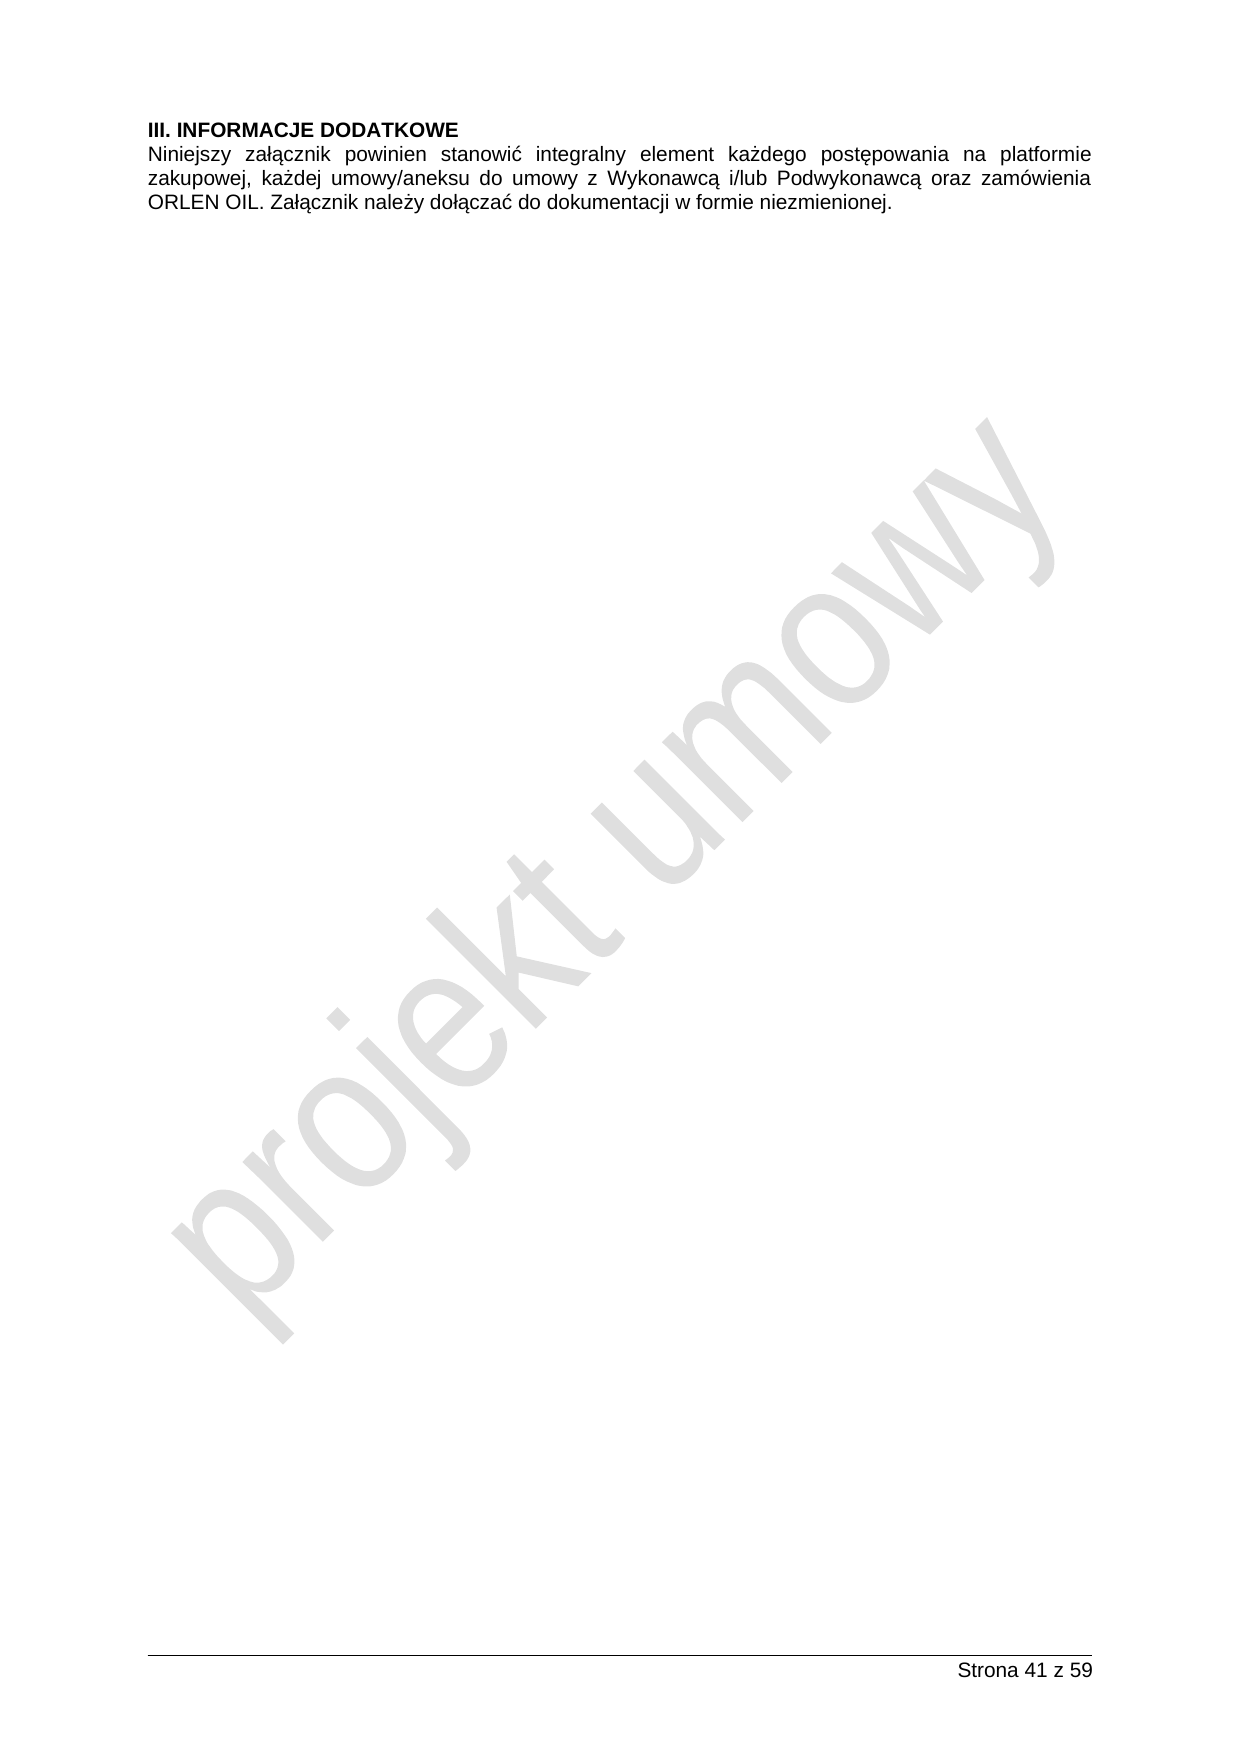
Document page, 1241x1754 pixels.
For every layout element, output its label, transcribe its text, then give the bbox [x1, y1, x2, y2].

text Niniejszy załącznik powinien stanowić integralny element każdego postępowania na platformie zakupowej, każdej umowy/aneksu do umowy z Wykonawcą i/lub Podwykonawcą oraz zamówienia ORLEN OIL. Załącznik należy dołączać do dokumentacji w formie niezmienionej. [148, 142, 1092, 214]
text III. INFORMACJE DODATKOWE [148, 118, 1092, 142]
